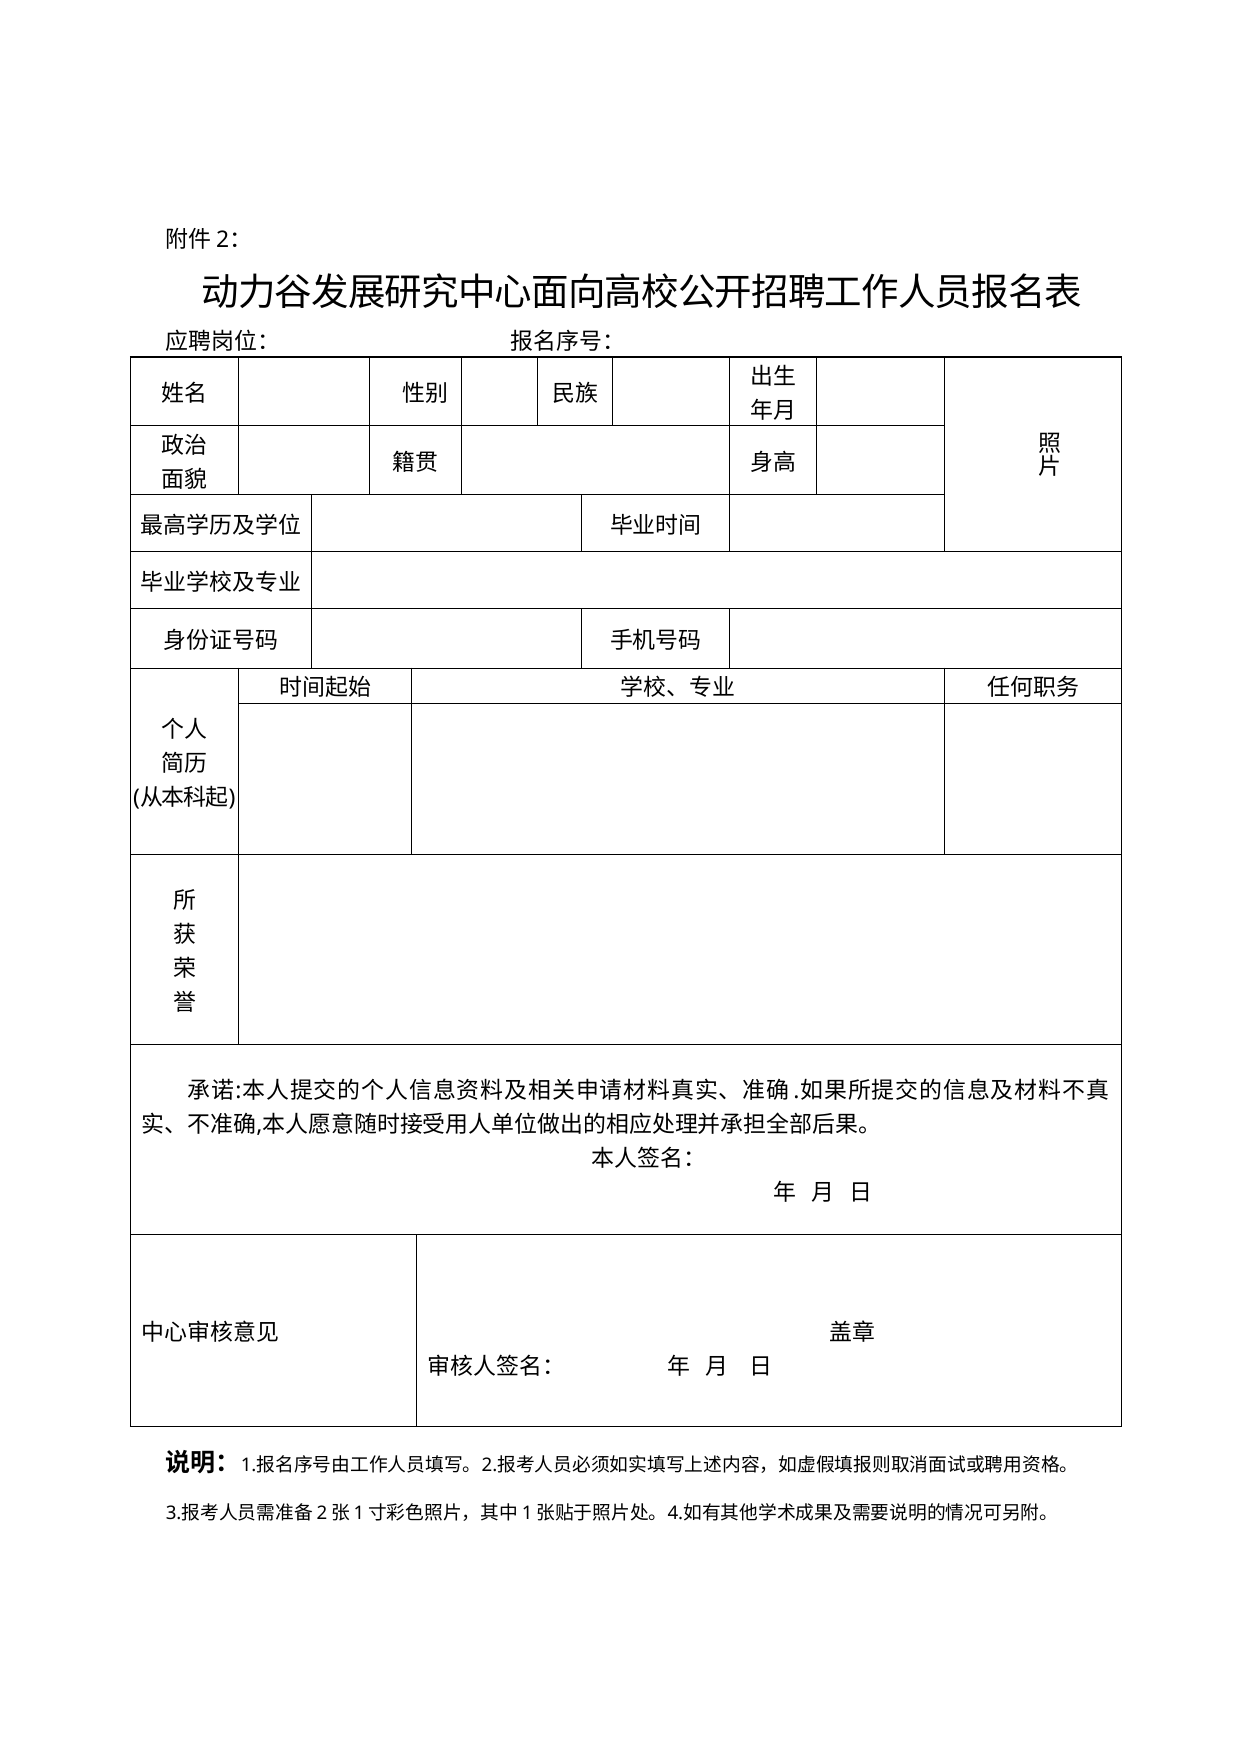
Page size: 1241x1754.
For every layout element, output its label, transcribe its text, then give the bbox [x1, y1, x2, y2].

table_cell [312, 609, 581, 667]
table_cell 身高 [730, 426, 816, 494]
table_cell 时间起始 [239, 669, 411, 702]
table_cell [817, 426, 944, 494]
text 说明：1.报名序号由工作人员填写。2.报考人员必须如实填写上述内容，如虚假填报则取消面试或聘用资格。3.报考人员需准备2张1寸彩色照片，其中1张贴于照片处。4.如有其他学术成果及需要说明的情况可另附。 [166, 1427, 1087, 1528]
table_cell [239, 704, 411, 854]
table_cell 中心审核意见 [131, 1235, 416, 1426]
table_cell 任何职务 [945, 669, 1121, 702]
table_cell [412, 704, 944, 854]
table_cell [312, 495, 581, 551]
table_header 民族 [538, 358, 612, 425]
table_cell 承诺:本人提交的个人信息资料及相关申请材料真实、准确.如果所提交的信息及材料不真实、不准确,本人愿意随时接受用人单位做出的相应处理并承担全部后果。 本人签名： 年 月 日 [131, 1045, 1121, 1234]
table_cell 毕业时间 [582, 495, 729, 551]
table_cell [239, 855, 1121, 1044]
table_cell 毕业学校及专业 [131, 552, 311, 608]
table_header 出生 年月 [730, 358, 816, 425]
table_cell 学校、专业 [412, 669, 944, 702]
table_cell [239, 426, 369, 494]
table_header [613, 358, 729, 425]
table_header [462, 358, 537, 425]
table_header 姓名 [131, 358, 238, 425]
table_header 照片 [945, 358, 1121, 551]
table_cell [312, 552, 1121, 608]
table_cell [730, 609, 1121, 667]
table_cell 所 获 荣 誉 [131, 855, 238, 1044]
text 附件2： [165, 221, 1087, 254]
table_cell 身份证号码 [131, 609, 311, 667]
table_cell 个人 简历 (从本科起) [131, 669, 238, 854]
table_header [817, 358, 944, 425]
table_cell 最高学历及学位 [131, 495, 311, 551]
table_cell [730, 495, 944, 551]
table_cell 籍贯 [370, 426, 461, 494]
table_cell 盖章 审核人签名： 年 月 日 [417, 1235, 1121, 1426]
table_cell [462, 426, 729, 494]
table_header [239, 358, 369, 425]
text 动力谷发展研究中心面向高校公开招聘工作人员报名表 [165, 254, 1087, 322]
table_cell [945, 704, 1121, 854]
text 应聘岗位： 报名序号： [165, 322, 1087, 356]
table_cell 手机号码 [582, 609, 729, 667]
table_header 性别 [370, 358, 461, 425]
table_cell 政治 面貌 [131, 426, 238, 494]
